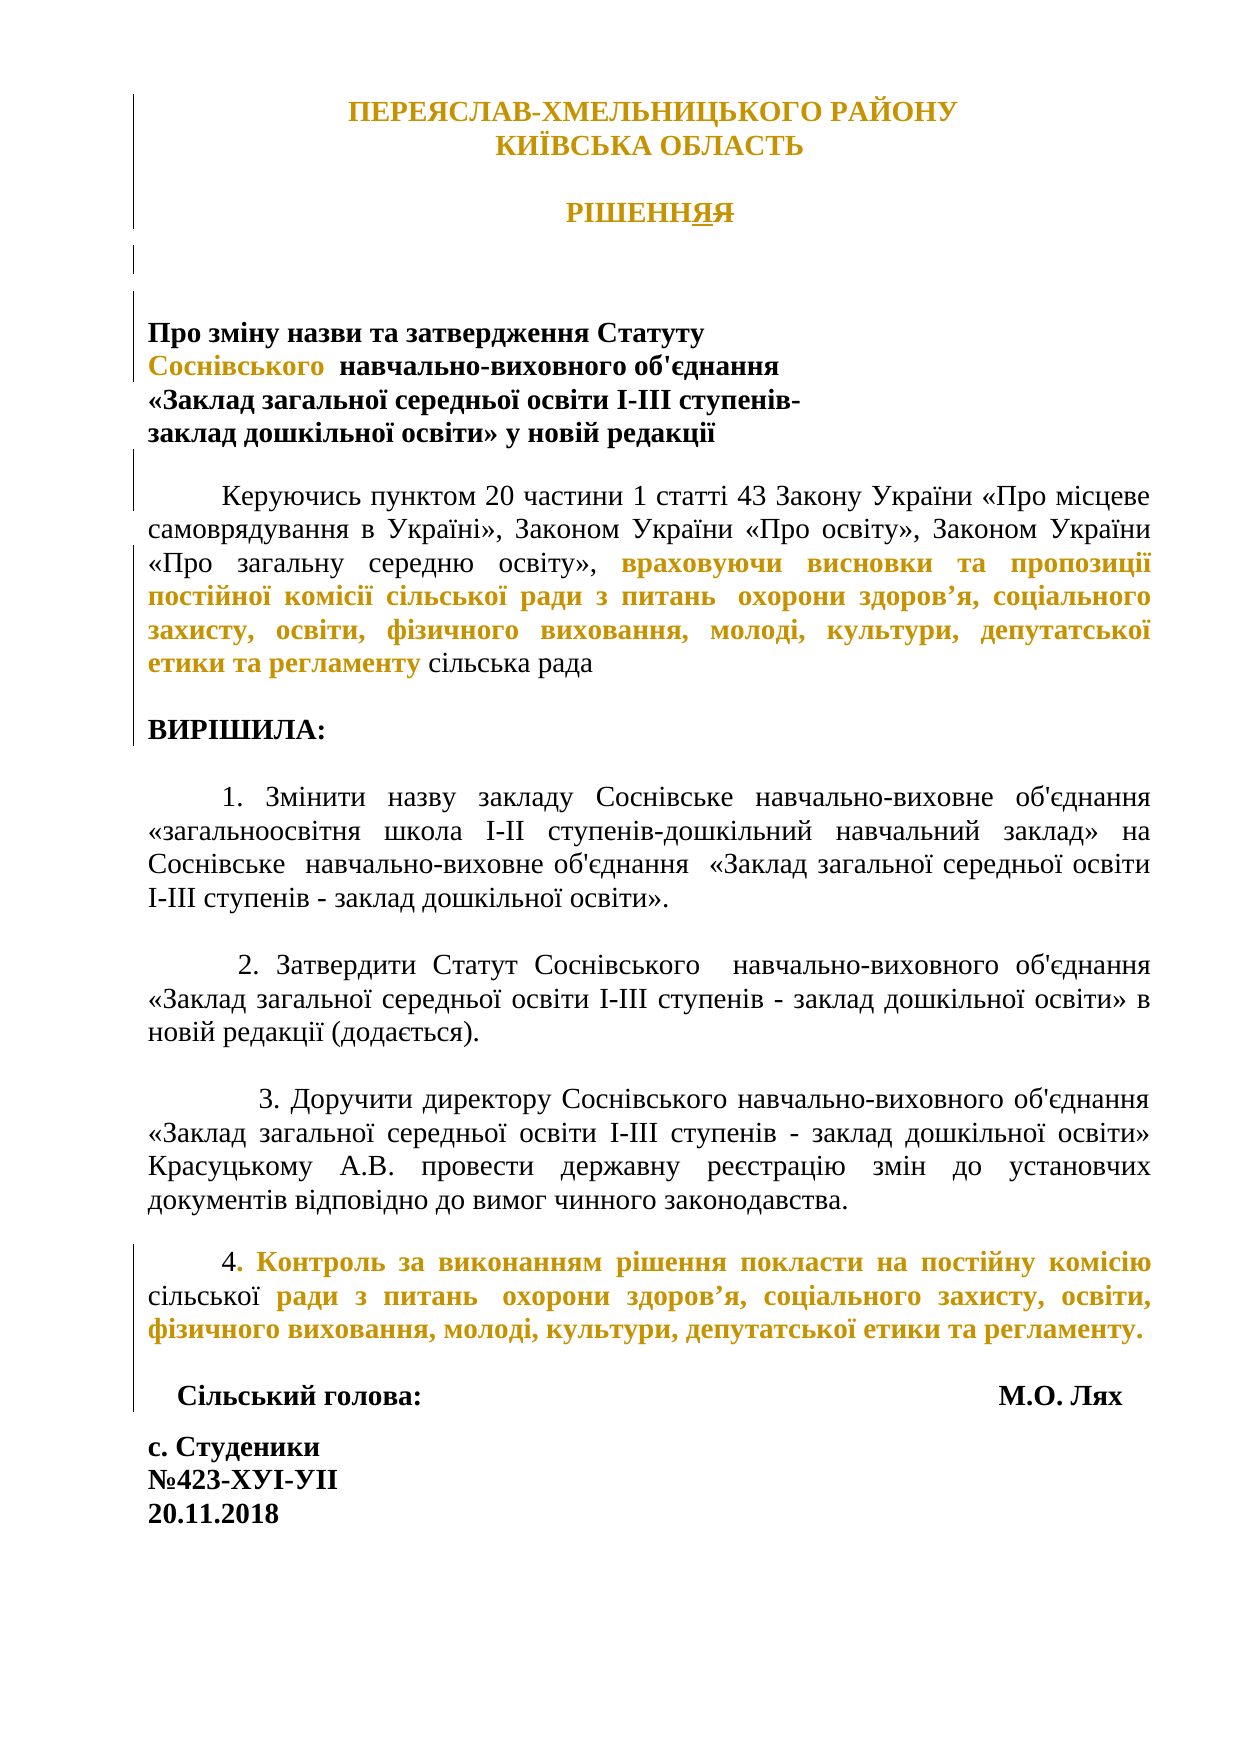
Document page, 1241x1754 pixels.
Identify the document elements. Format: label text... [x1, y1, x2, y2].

text КИЇВСЬКА ОБЛАСТЬ [148, 128, 1152, 162]
text Сільський голова: М.О. Лях [148, 1378, 1152, 1412]
text 1. Змінити назву закладу Соснівське навчально-виховне об'єднання «загальноосвітня школа І-ІІ ступенів-дошкільний навчальний заклад» на Соснівське навчально-виховне об'єднання «Заклад загальної середньої освіти І-ІІІ ступенів - заклад дошкільної освіти». [148, 779, 1152, 914]
text с. Студеники [148, 1429, 1152, 1462]
text «Заклад загальної середньої освіти І-ІІІ ступенів- [148, 382, 1152, 415]
text Соснівського навчально-виховного об'єднання [148, 348, 1152, 382]
text РІШЕНН [148, 195, 1152, 229]
text №423-ХУІ-УІІ [148, 1462, 1152, 1496]
text 2. Затвердити Статут Соснівського навчально-виховного об'єднання «Заклад загальної середньої освіти І-ІІІ ступенів - заклад дошкільної освіти» в новій редакції (додається). [148, 947, 1152, 1048]
text ВИРІШИЛА: [148, 712, 1152, 746]
text Про зміну назви та затвердження Статуту [148, 315, 1152, 348]
text 20.11.2018 [148, 1496, 1152, 1529]
text Керуючись пунктом 20 частини 1 статті 43 Закону України «Про місцеве самоврядування в Україні», Законом України «Про освіту», Законом України «Про загальну середню освіту», враховуючи висновки та пропозиції постійної комісії сільської ради з питань охорони здоров’я, соціального захисту, освіти, фізичного виховання, молоді, культури, депутатської етики та регламенту сільська рада [148, 478, 1152, 679]
text 4. Контроль за виконанням рішення покласти на постійну комісію сільської ради з питань охорони здоров’я, соціального захисту, освіти, фізичного виховання, молоді, культури, депутатської етики та регламенту. [148, 1244, 1152, 1345]
text ПЕРЕЯСЛАВ-ХМЕЛЬНИЦЬКОГО РАЙОНУ [148, 94, 1152, 128]
text заклад дошкільної освіти» у новій редакції [148, 415, 1152, 449]
text 3. Доручити директору Соснівського навчально-виховного об'єднання «Заклад загальної середньої освіти І-ІІІ ступенів - заклад дошкільної освіти» Красуцькому А.В. провести державну реєстрацію змін до установчих документів відповідно до вимог чинного законодавства. [148, 1081, 1152, 1216]
